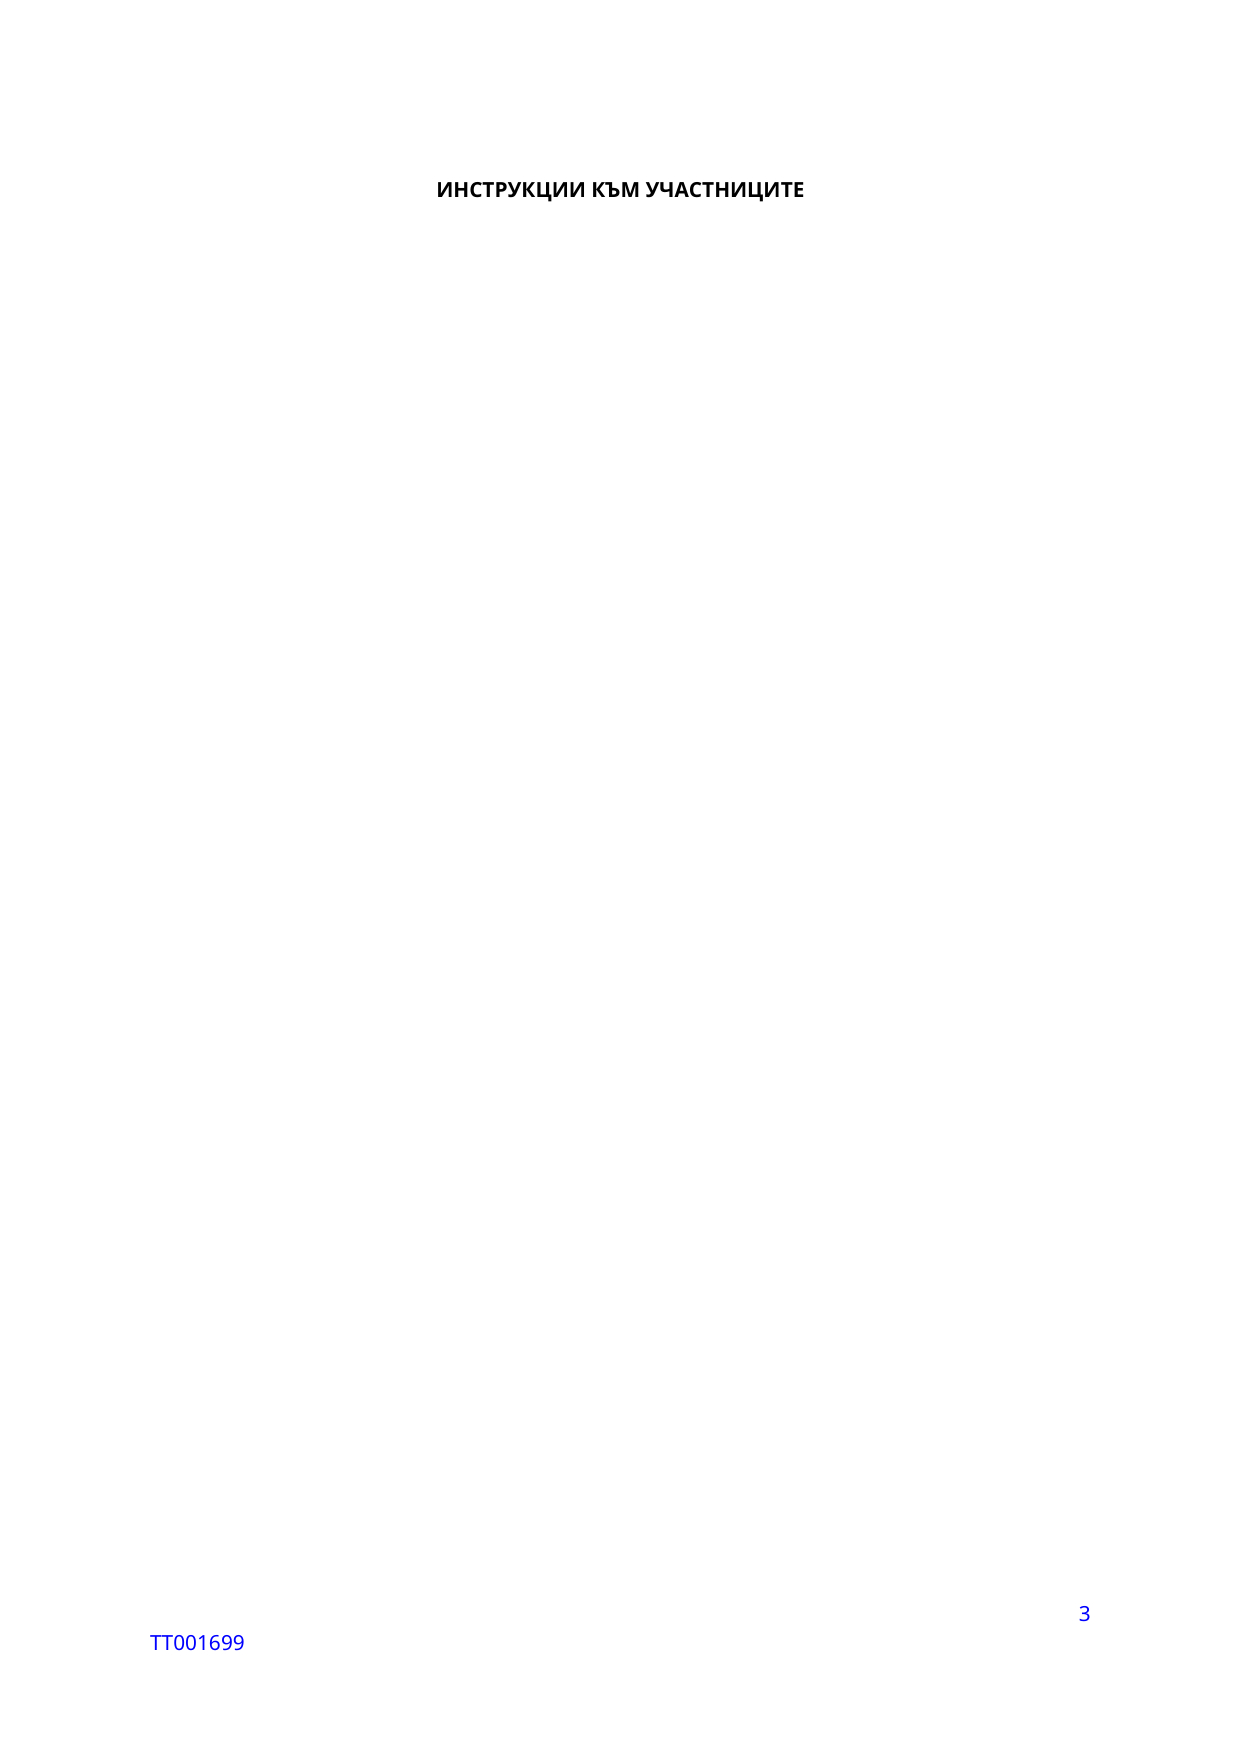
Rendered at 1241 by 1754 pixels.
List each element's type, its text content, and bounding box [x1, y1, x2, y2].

text ИНСТРУКЦИИ КЪМ УЧАСТНИЦИТЕ [150, 175, 1090, 203]
